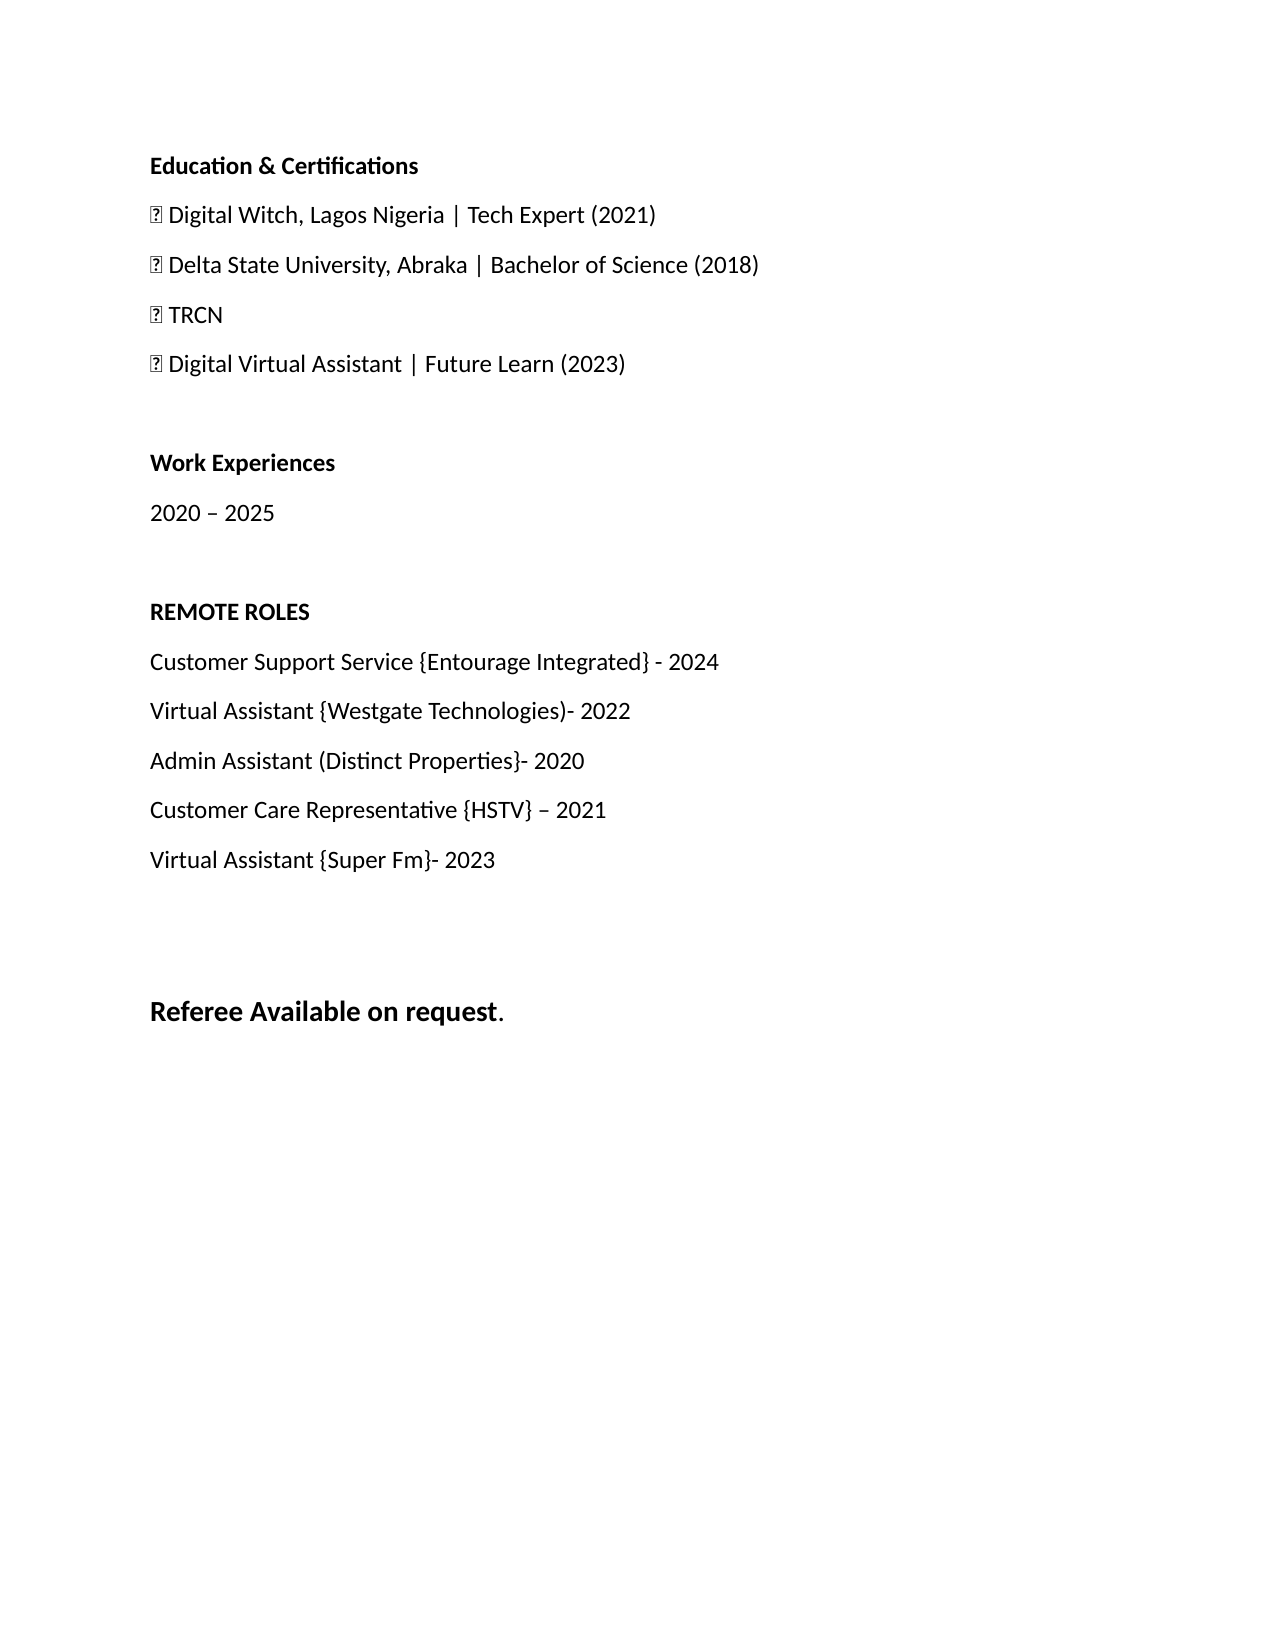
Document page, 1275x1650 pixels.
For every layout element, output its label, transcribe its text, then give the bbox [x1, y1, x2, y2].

text Work Experiences [150, 447, 1125, 478]
text Referee Available on request. [150, 993, 1125, 1028]
text Virtual Assistant {Super Fm}- 2023 [150, 844, 1125, 875]
text  Digital Witch, Lagos Nigeria | Tech Expert (2021) [150, 199, 1125, 230]
text Customer Support Service {Entourage Integrated} - 2024 [150, 646, 1125, 676]
text  Digital Virtual Assistant | Future Learn (2023) [150, 348, 1125, 379]
text Customer Care Representative {HSTV} – 2021 [150, 794, 1125, 825]
text Education & Certifications [150, 150, 1125, 181]
text 2020 – 2025 [150, 497, 1125, 528]
text REMOTE ROLES [150, 596, 1125, 627]
text  Delta State University, Abraka | Bachelor of Science (2018) [150, 249, 1125, 280]
text Admin Assistant (Distinct Properties}- 2020 [150, 745, 1125, 776]
text Virtual Assistant {Westgate Technologies)- 2022 [150, 695, 1125, 726]
text  TRCN [150, 299, 1125, 329]
